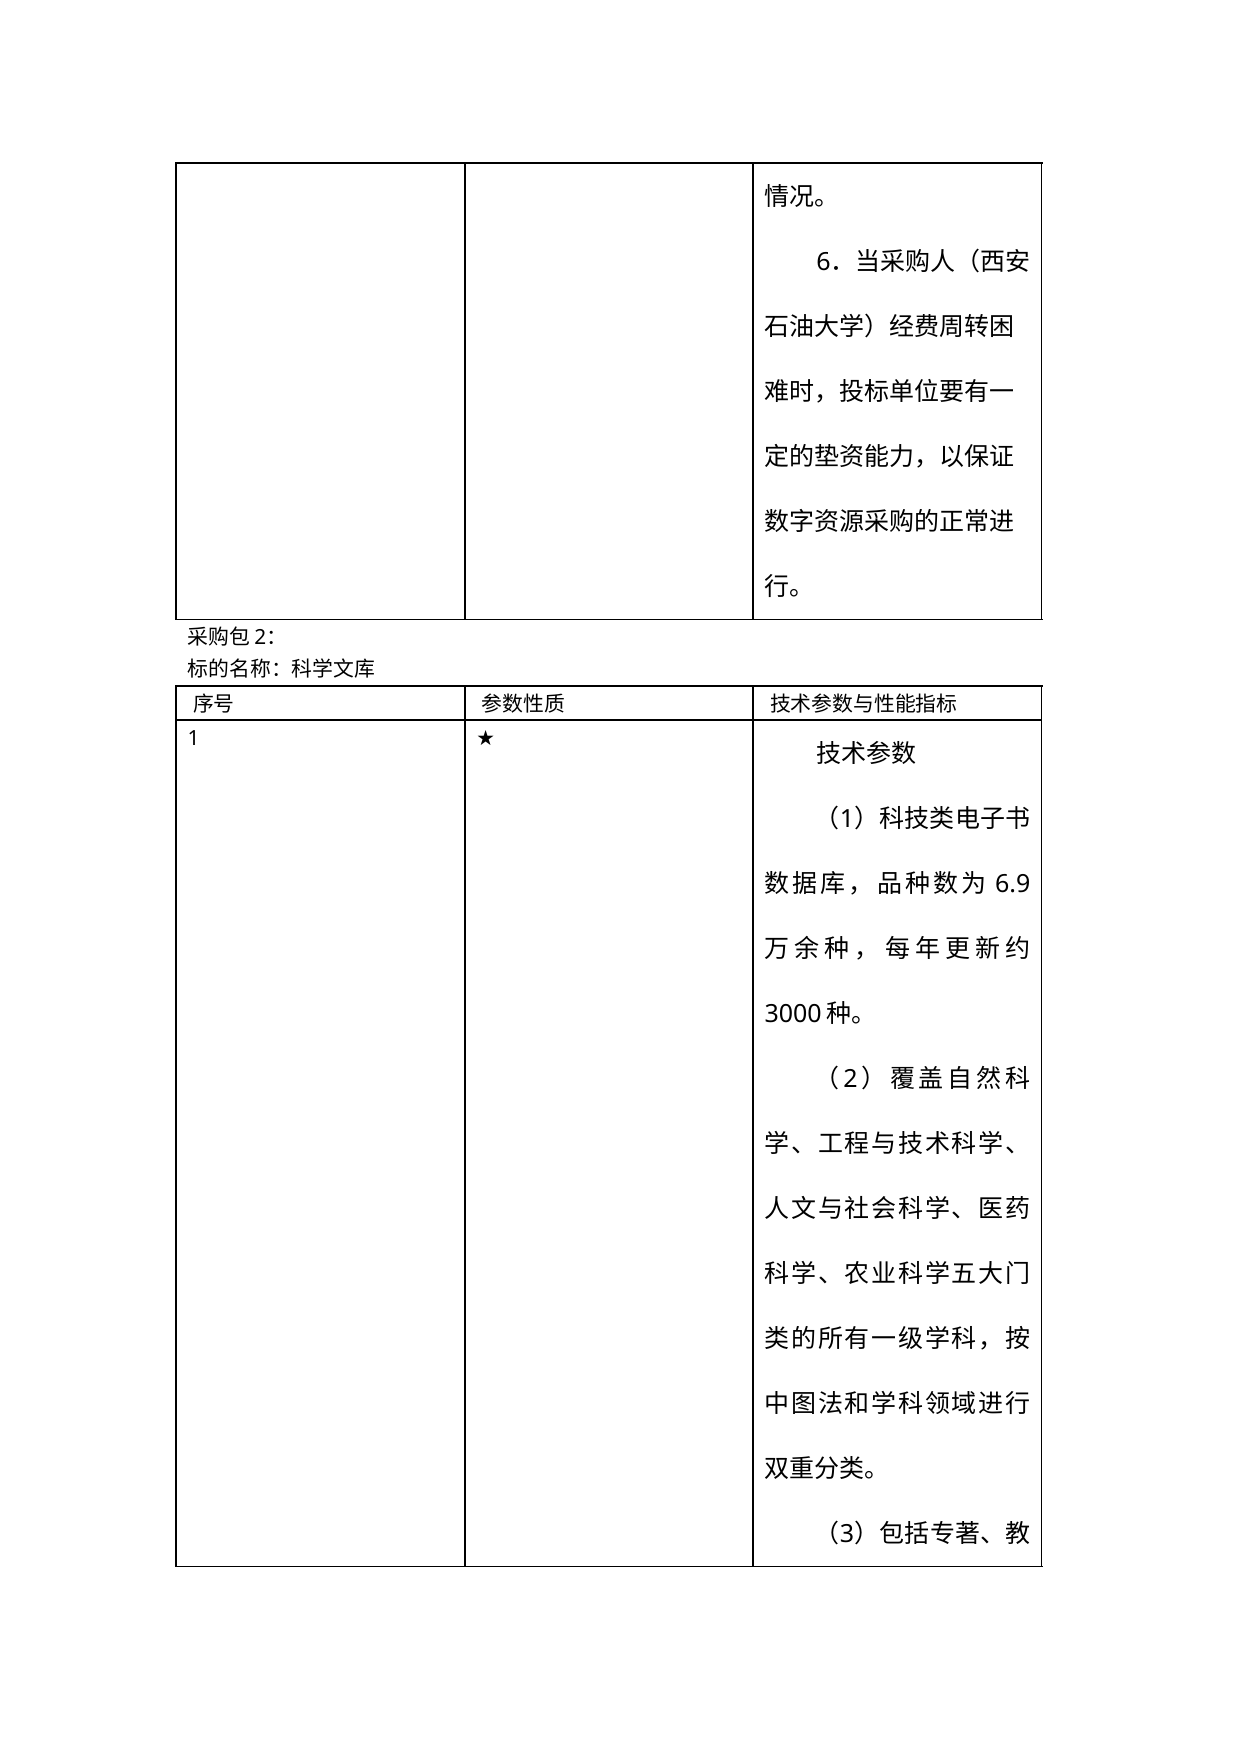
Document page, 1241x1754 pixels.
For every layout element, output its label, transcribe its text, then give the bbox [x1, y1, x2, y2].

table_cell ★ [466, 164, 752, 618]
table_cell 2 [177, 164, 464, 618]
table_cell ★ [466, 721, 752, 1566]
table_cell 1 [177, 721, 464, 1566]
text 采购包2： [187, 620, 1053, 653]
table_header 参数性质 [466, 687, 752, 719]
text 标的名称：科学文库 [187, 653, 1053, 685]
table_header 技术参数与性能指标 [754, 687, 1041, 719]
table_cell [754, 721, 1041, 1566]
table_header 序号 [177, 687, 464, 719]
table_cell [754, 164, 1041, 618]
